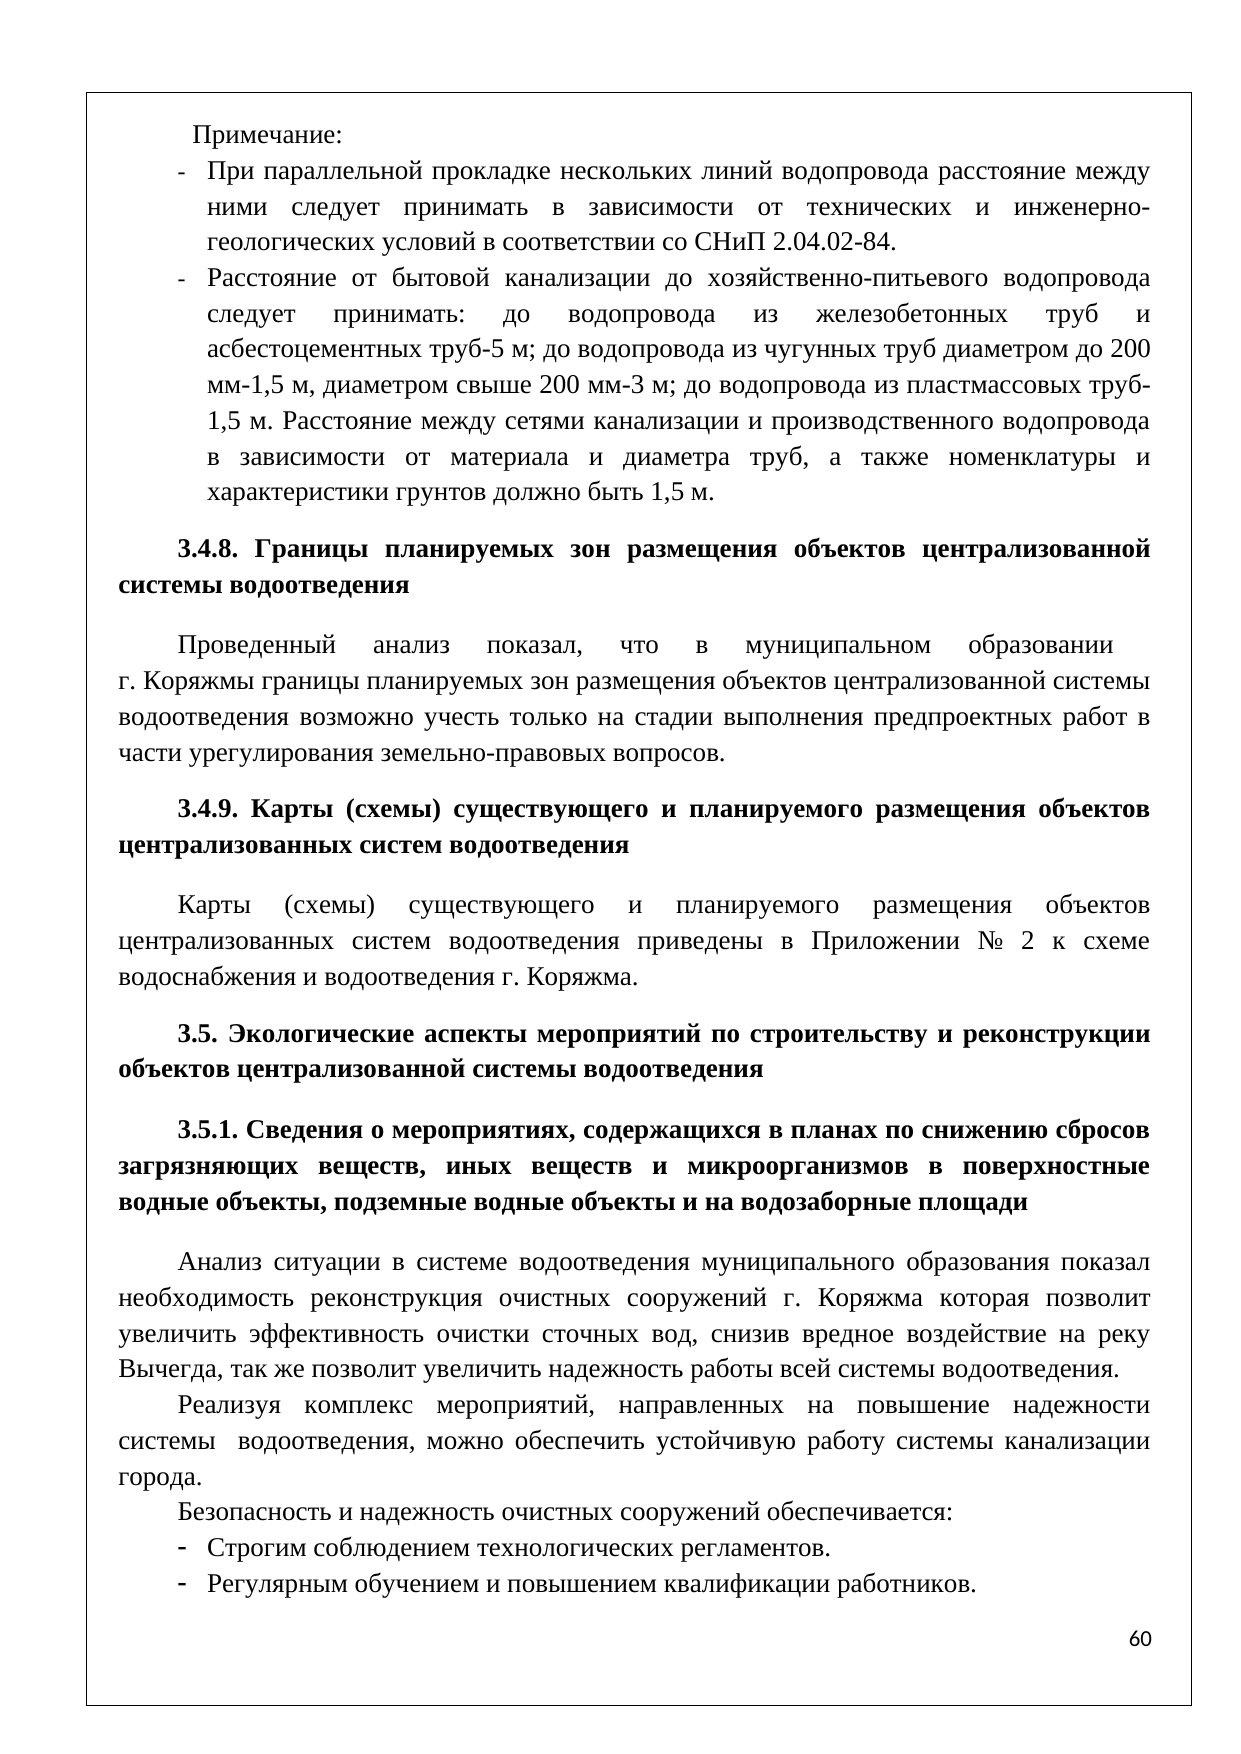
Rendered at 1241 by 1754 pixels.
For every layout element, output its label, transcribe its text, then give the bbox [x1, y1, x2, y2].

subtitle 3.5.1. Сведения о мероприятиях, содержащихся в планах по снижению сбросов загрязняющих веществ, иных веществ и микроорганизмов в поверхностные водные объекты, подземные водные объекты и на водозаборные площади [118, 1113, 1152, 1216]
text Проведенный анализ показал, что в муниципальном образовании г. Коряжмы границы планируемых зон размещения объектов централизованной системы водоотведения возможно учесть только на стадии выполнения предпроектных работ в части урегулирования земельно-правовых вопросов. [118, 628, 1152, 767]
text Реализуя комплекс мероприятий, направленных на повышение надежности системы водоотведения, можно обеспечить устойчивую работу системы канализации города. [118, 1388, 1152, 1491]
list При параллельной прокладке нескольких линий водопровода расстояние между ними следует принимать в зависимости от технических и инженерно-геологических условий в соответствии со СНиП 2.04.02-84. [177, 154, 1152, 256]
list Регулярным обучением и повышением квалификации работников. [177, 1567, 1152, 1598]
list Расстояние от бытовой канализации до хозяйственно-питьевого водопровода следует принимать: до водопровода из железобетонных труб и асбестоцементных труб-5 м; до водопровода из чугунных труб диаметром до 200 мм-1,5 м, диаметром свыше 200 мм-3 м; до водопровода из пластмассовых труб-1,5 м. Расстояние между сетями канализации и производственного водопровода в зависимости от материала и диаметра труб, а также номенклатуры и характеристики грунтов должно быть 1,5 м. [177, 261, 1152, 507]
list Строгим соблюдением технологических регламентов. [177, 1531, 1152, 1562]
text Карты (схемы) существующего и планируемого размещения объектов централизованных систем водоотведения приведены в Приложении № 2 к схеме водоснабжения и водоотведения г. Коряжма. [118, 889, 1152, 991]
subtitle 3.4.9. Карты (схемы) существующего и планируемого размещения объектов централизованных систем водоотведения [118, 792, 1152, 859]
text Безопасность и надежность очистных сооружений обеспечивается: [118, 1495, 1152, 1527]
text Примечание: [133, 118, 1152, 149]
subtitle 3.5. Экологические аспекты мероприятий по строительству и реконструкции объектов централизованной системы водоотведения [118, 1017, 1152, 1083]
subtitle 3.4.8. Границы планируемых зон размещения объектов централизованной системы водоотведения [118, 532, 1152, 599]
text Анализ ситуации в системе водоотведения муниципального образования показал необходимость реконструкция очистных сооружений г. Коряжма которая позволит увеличить эффективность очистки сточных вод, снизив вредное воздействие на реку Вычегда, так же позволит увеличить надежность работы всей системы водоотведения. [118, 1245, 1152, 1384]
